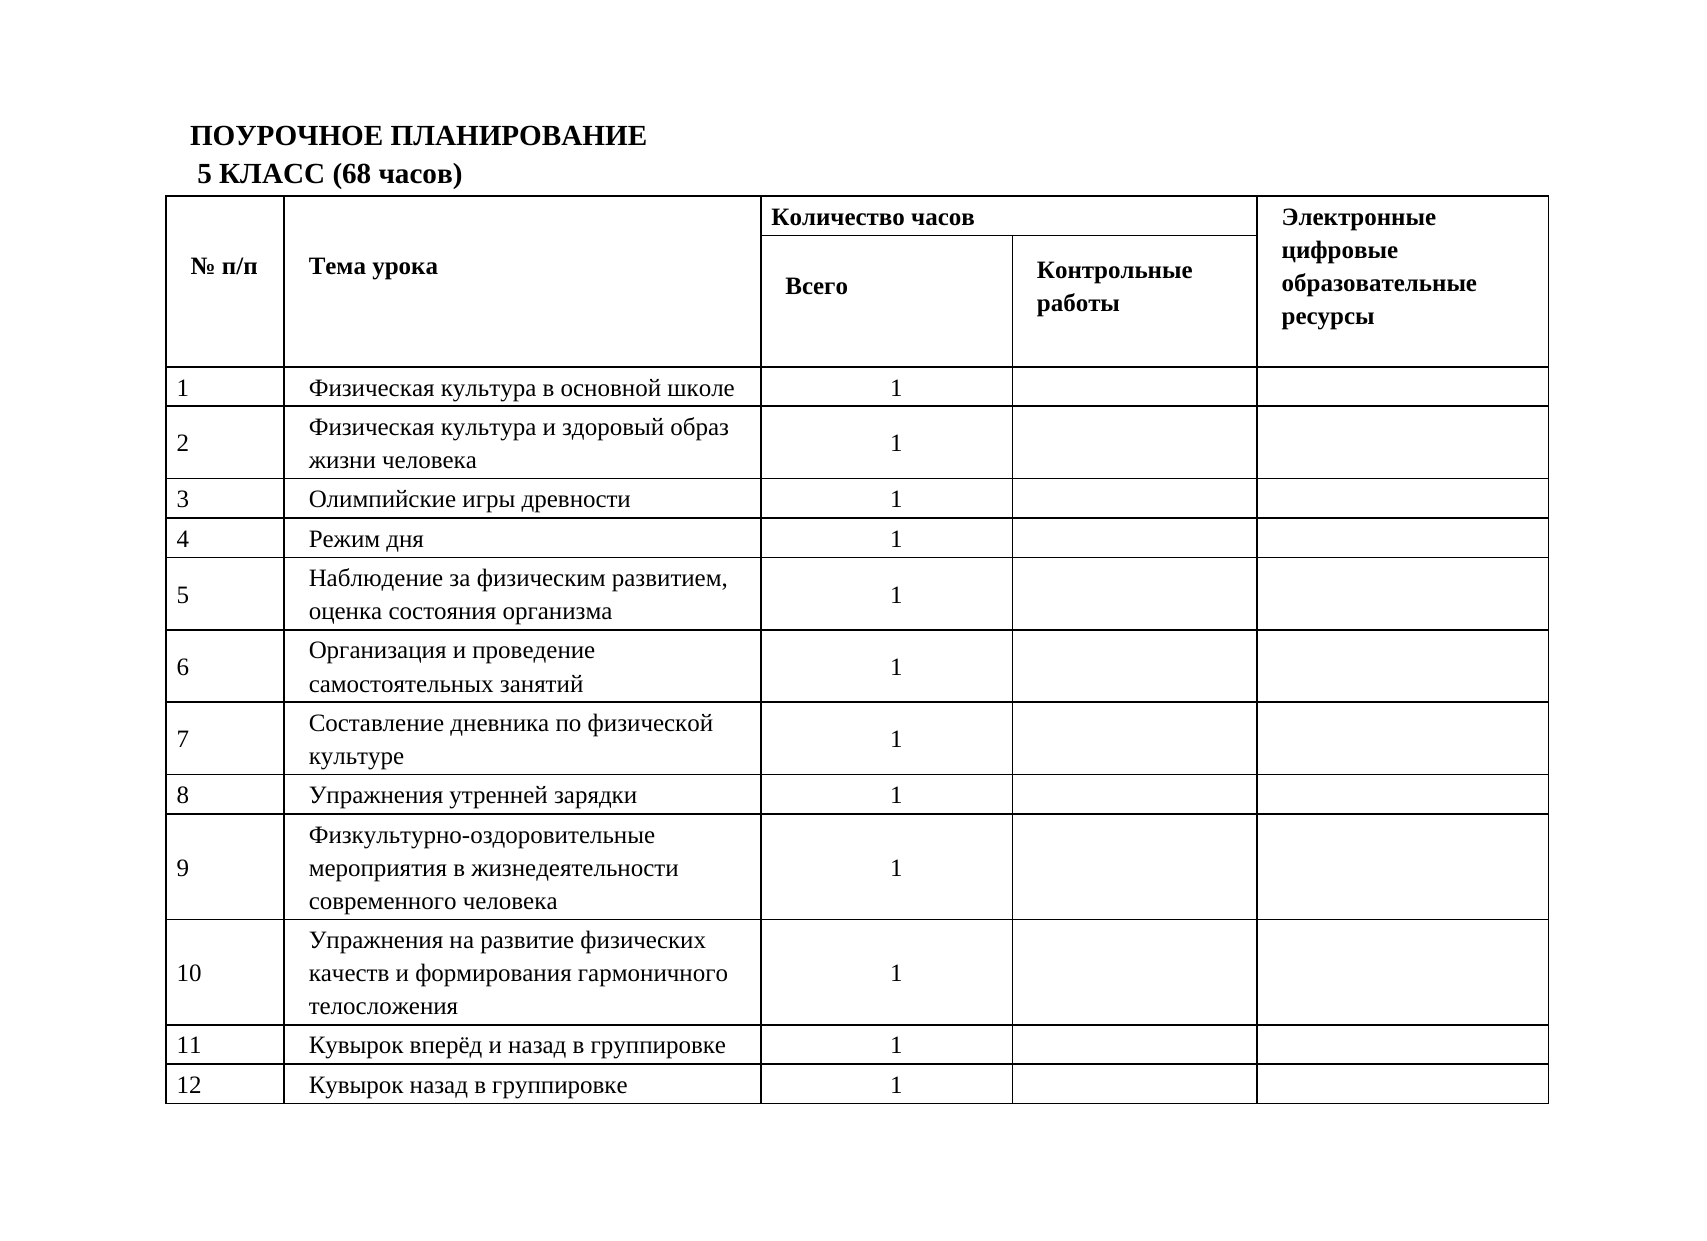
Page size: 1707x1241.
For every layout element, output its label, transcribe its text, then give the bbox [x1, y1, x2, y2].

table_cell 12 [167, 1065, 283, 1103]
table_cell [1258, 558, 1548, 629]
table_cell 1 [762, 703, 1012, 774]
table_cell [1013, 479, 1256, 517]
table_cell [1013, 920, 1256, 1024]
table_cell Всего [762, 236, 1012, 366]
table_cell 1 [762, 1065, 1012, 1103]
table_cell 1 [762, 558, 1012, 629]
table_cell [1013, 775, 1256, 813]
table_cell 1 [762, 631, 1012, 701]
table_cell 1 [762, 1026, 1012, 1063]
table_cell Организация и проведение самостоятельных занятий [285, 631, 760, 701]
table_header Электронные цифровые образовательные ресурсы [1258, 197, 1548, 366]
table_cell Физическая культура в основной школе [285, 368, 760, 405]
table_cell 4 [167, 519, 283, 556]
table_cell 10 [167, 920, 283, 1024]
table_cell [1013, 1065, 1256, 1103]
table_cell 1 [762, 815, 1012, 918]
table_cell Составление дневника по физической культуре [285, 703, 760, 774]
table_cell Упражнения утренней зарядки [285, 775, 760, 813]
table_cell [1013, 703, 1256, 774]
table_cell 1 [167, 368, 283, 405]
table_cell [1258, 1026, 1548, 1063]
table_cell 1 [762, 479, 1012, 517]
table_cell Кувырок назад в группировке [285, 1065, 760, 1103]
table_cell Кувырок вперёд и назад в группировке [285, 1026, 760, 1063]
table_cell [1013, 631, 1256, 701]
table_cell 1 [762, 920, 1012, 1024]
table_cell 3 [167, 479, 283, 517]
table_header Количество часов [762, 197, 1256, 234]
table_cell 9 [167, 815, 283, 918]
table_cell [1013, 407, 1256, 478]
table_cell [1013, 815, 1256, 918]
table_cell [1258, 703, 1548, 774]
table_cell [1013, 1026, 1256, 1063]
table_cell 8 [167, 775, 283, 813]
table_header Тема урока [285, 197, 760, 366]
table_cell [1258, 479, 1548, 517]
table_cell Упражнения на развитие физических качеств и формирования гармоничного телосложения [285, 920, 760, 1024]
table_cell 1 [762, 775, 1012, 813]
table_cell Физкультурно-оздоровительные мероприятия в жизнедеятельности современного человека [285, 815, 760, 918]
table_cell [1013, 519, 1256, 556]
table_cell 2 [167, 407, 283, 478]
table_header № п/п [167, 197, 283, 366]
table_cell [1258, 631, 1548, 701]
table_cell [1013, 558, 1256, 629]
table_cell 11 [167, 1026, 283, 1063]
table_cell Режим дня [285, 519, 760, 556]
table_cell 1 [762, 407, 1012, 478]
text 5 КЛАСС (68 часов) [190, 157, 1618, 190]
table_cell [1258, 775, 1548, 813]
table_cell Олимпийские игры древности [285, 479, 760, 517]
table_cell [1258, 519, 1548, 556]
table_cell [1258, 407, 1548, 478]
table_cell [1258, 920, 1548, 1024]
table_cell 7 [167, 703, 283, 774]
table_cell Физическая культура и здоровый образ жизни человека [285, 407, 760, 478]
table_cell [1258, 368, 1548, 405]
table_cell 5 [167, 558, 283, 629]
table_cell 1 [762, 368, 1012, 405]
table_cell Контрольные работы [1013, 236, 1256, 366]
table_cell [1258, 815, 1548, 918]
table_cell Наблюдение за физическим развитием, оценка состояния организма [285, 558, 760, 629]
table_cell [1258, 1065, 1548, 1103]
table_cell 1 [762, 519, 1012, 556]
table_cell [1013, 368, 1256, 405]
text ПОУРОЧНОЕ ПЛАНИРОВАНИЕ [190, 118, 1618, 152]
table_cell 6 [167, 631, 283, 701]
